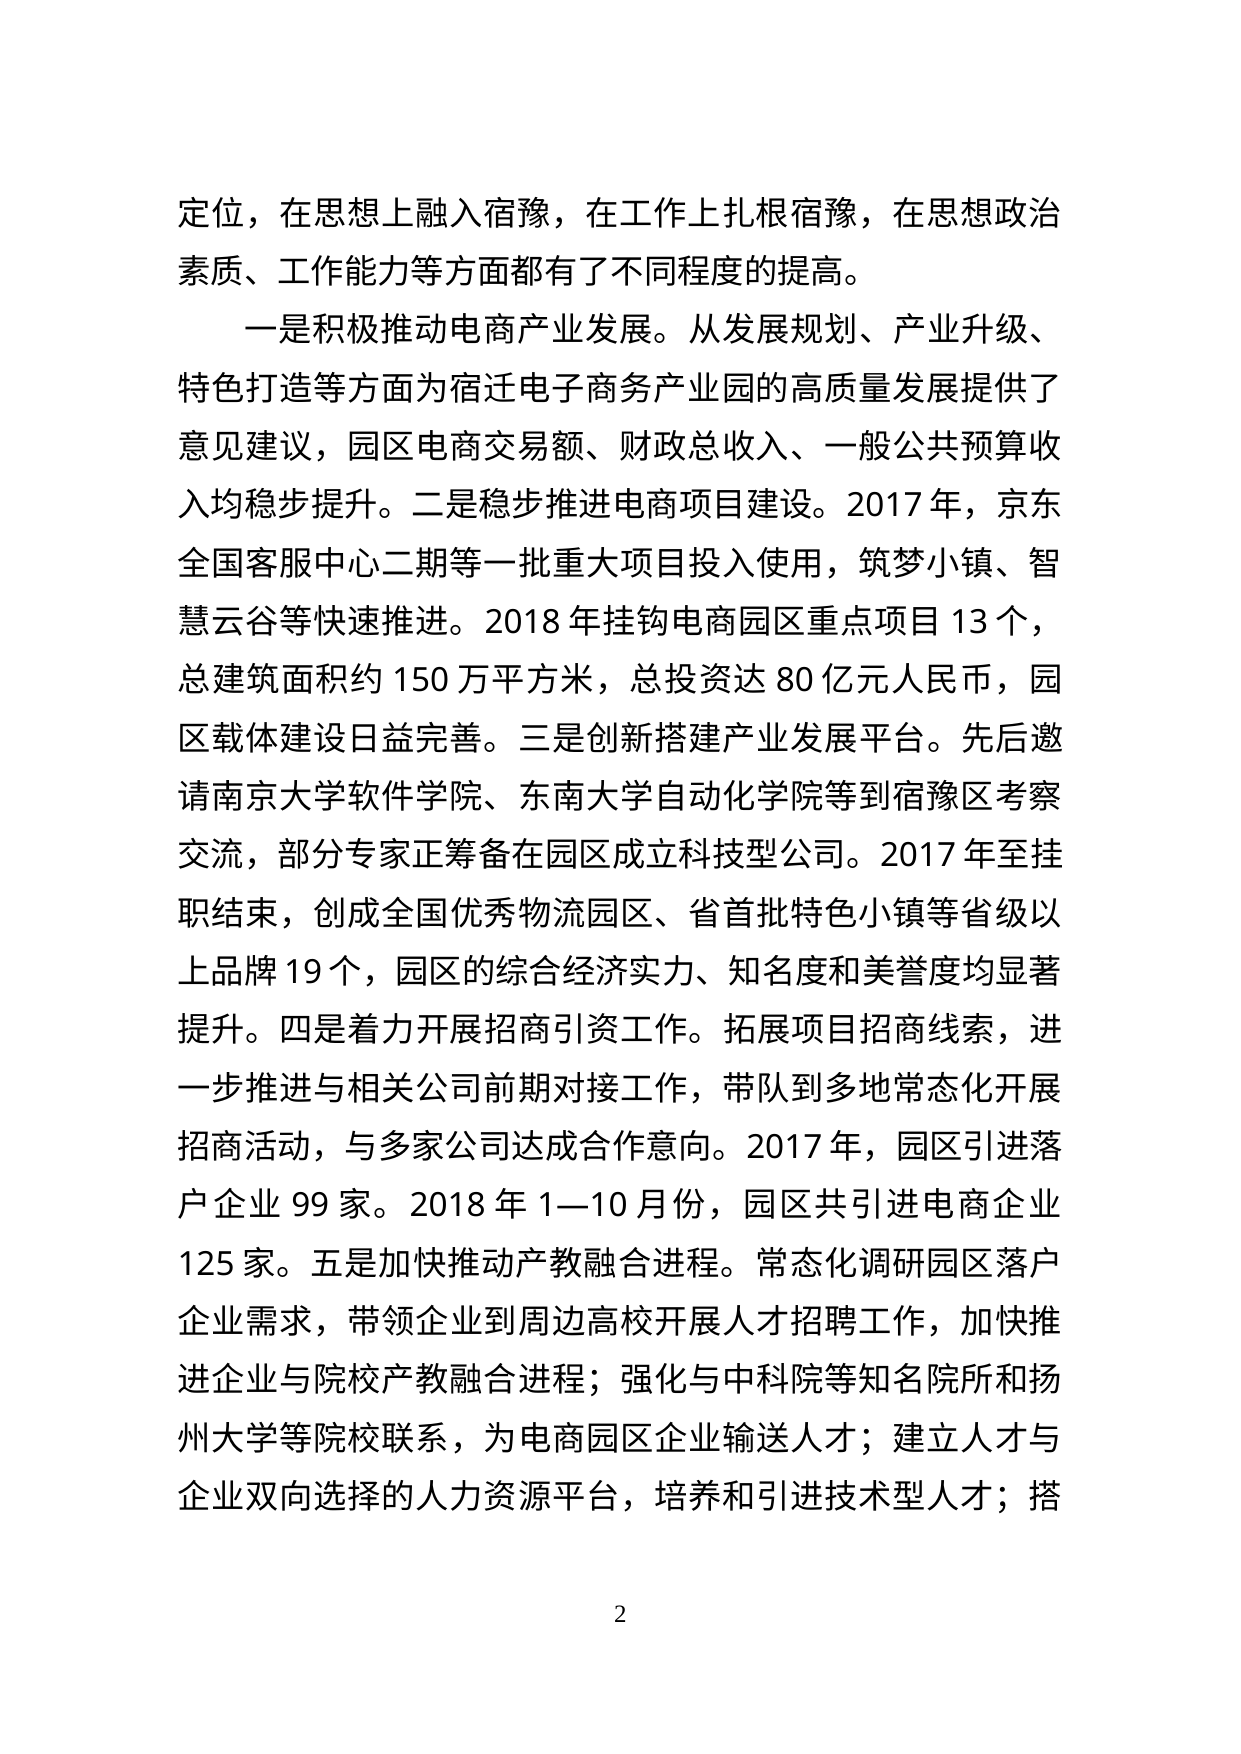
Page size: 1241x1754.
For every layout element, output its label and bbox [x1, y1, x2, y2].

text [177, 178, 1063, 295]
text [177, 295, 1063, 1520]
